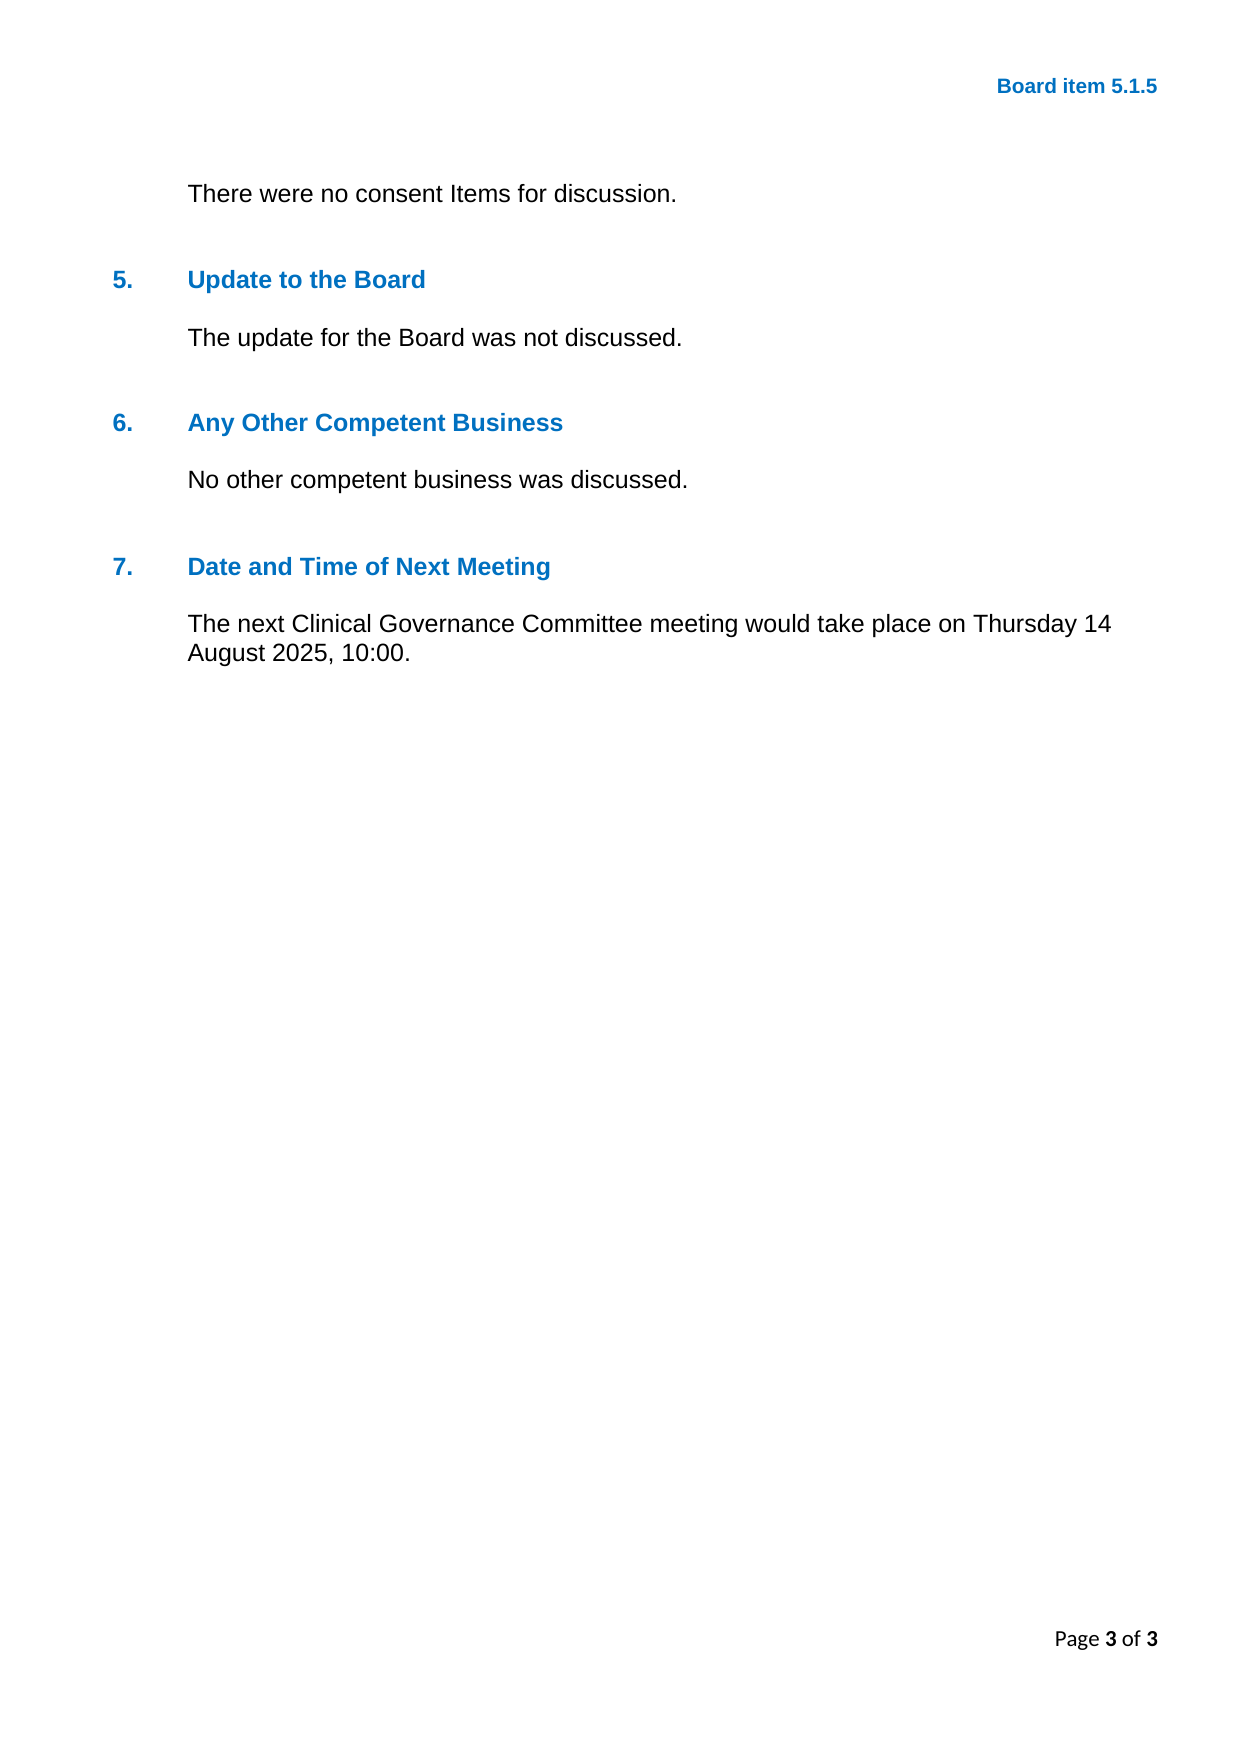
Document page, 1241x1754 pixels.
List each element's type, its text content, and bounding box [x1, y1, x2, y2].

text No other competent business was discussed. [112, 466, 1157, 494]
text The update for the Board was not discussed. [112, 322, 1157, 351]
text 6. Any Other Competent Business [112, 408, 1157, 437]
text 7. Date and Time of Next Meeting [112, 552, 1157, 581]
text The next Clinical Governance Committee meeting would take place on Thursday 14 August 2025, 10:00. [187, 609, 1157, 667]
text 5. Update to the Board [112, 265, 1157, 294]
text There were no consent Items for discussion. [112, 179, 1157, 207]
